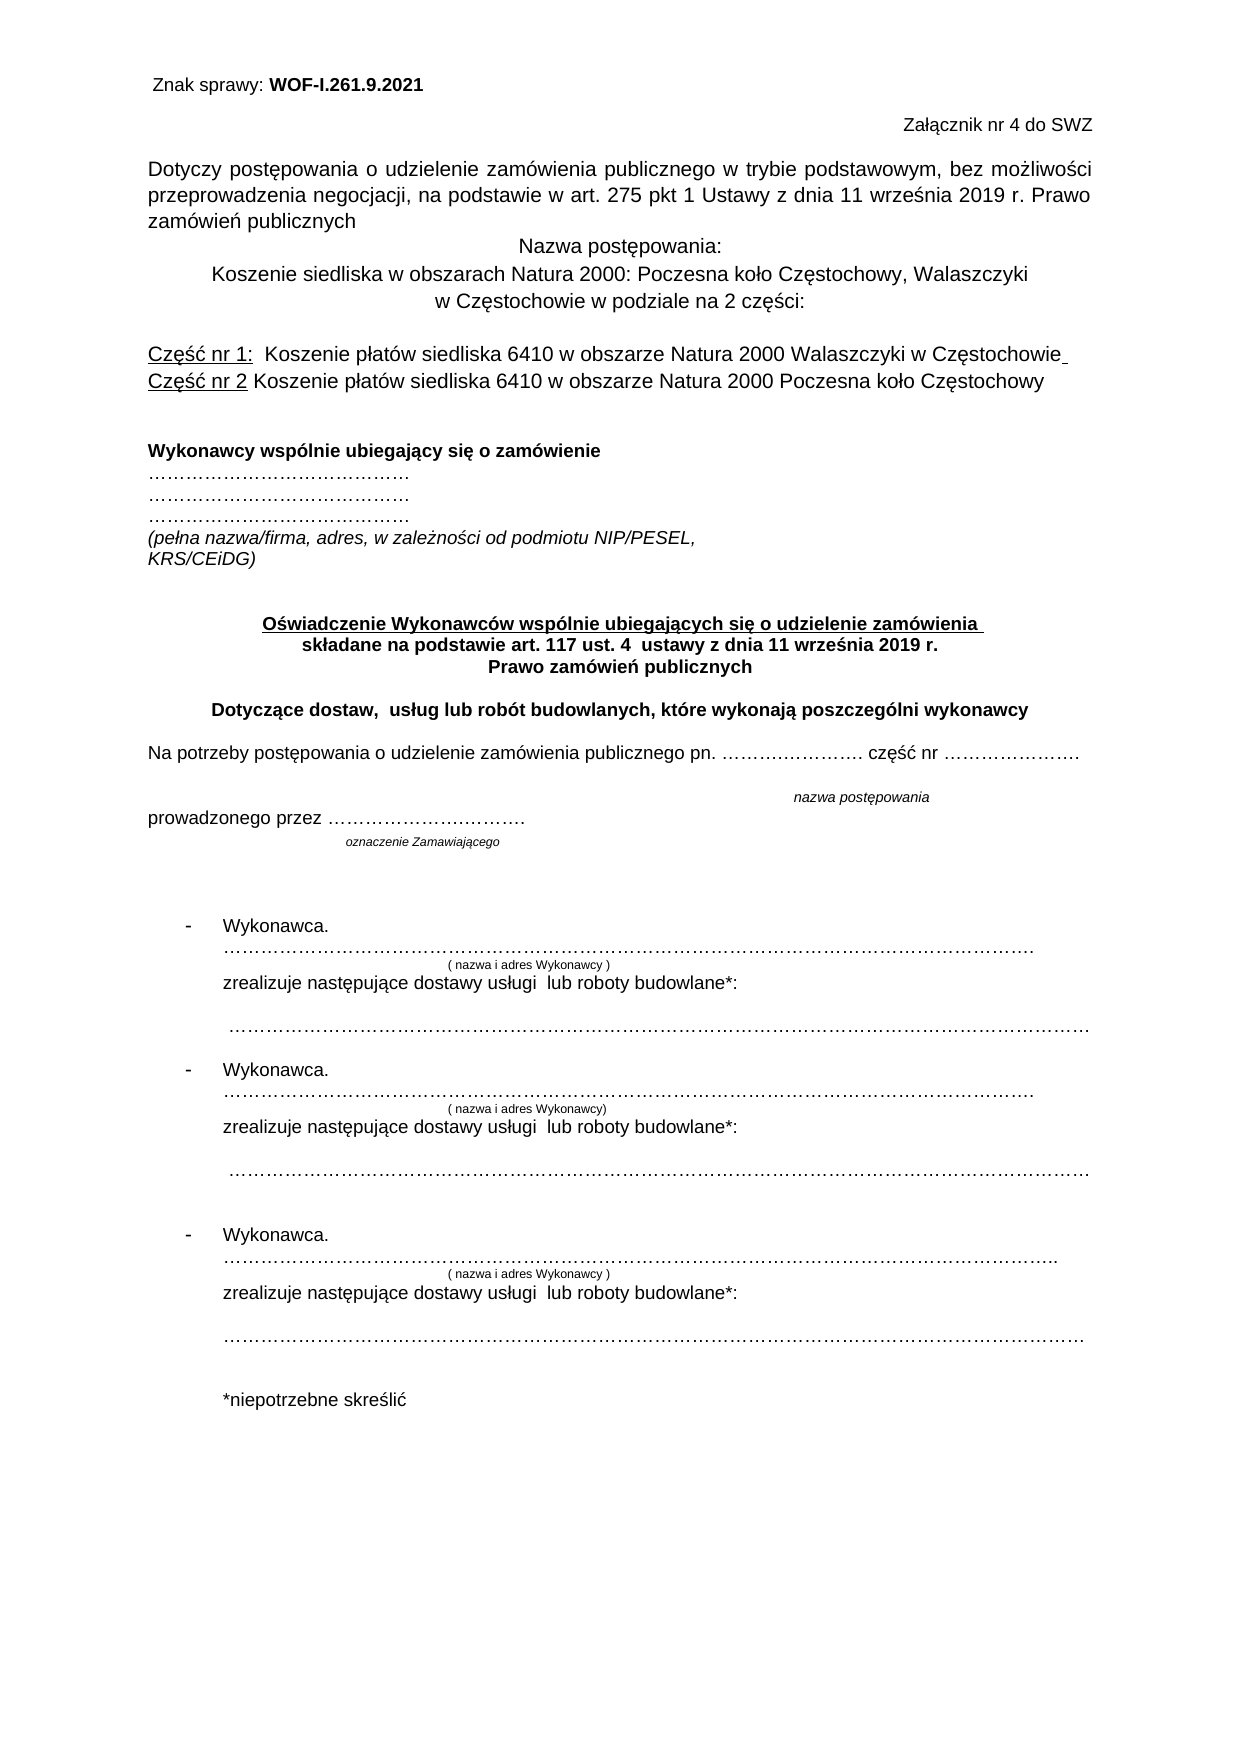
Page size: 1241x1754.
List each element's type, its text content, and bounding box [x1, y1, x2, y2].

list zrealizuje następujące dostawy usługi lub roboty budowlane*: [223, 1116, 1093, 1138]
text …………………………………… [148, 505, 1093, 526]
text składane na podstawie art. 117 ust. 4 ustawy z dnia 11 września 2019 r. [148, 634, 1093, 656]
list *niepotrzebne skreślić [223, 1389, 1093, 1411]
list ( nazwa i adres Wykonawcy ) [448, 958, 1093, 972]
text Oświadczenie Wykonawców wspólnie ubiegających się o udzielenie zamówienia [148, 613, 1093, 634]
list ………………………………………………………………………………………………………………………… [223, 1324, 1093, 1346]
text KRS/CEiDG) [148, 548, 1093, 569]
list ( nazwa i adres Wykonawcy) [448, 1102, 1093, 1116]
text …………………………………… [148, 462, 1093, 483]
list Wykonawca. …………………………………………………………………………………………………………………….. [185, 1224, 1093, 1267]
list ( nazwa i adres Wykonawcy ) [448, 1267, 1093, 1281]
text Wykonawcy wspólnie ubiegający się o zamówienie [148, 440, 1093, 462]
text …………………………………… [148, 483, 1093, 505]
list zrealizuje następujące dostawy usługi lub roboty budowlane*: [223, 972, 1093, 994]
text Dotyczące dostaw, usług lub robót budowlanych, które wykonają poszczególni wykonawcy [148, 699, 1093, 721]
list zrealizuje następujące dostawy usługi lub roboty budowlane*: [223, 1281, 1093, 1303]
list ………………………………………………………………………………………………………………………… [223, 1015, 1093, 1037]
text Prawo zamówień publicznych [148, 656, 1093, 677]
text Na potrzeby postępowania o udzielenie zamówienia publicznego pn. ……….…………. część nr …………………. nazwa postępowania prowadzonego przez ………………….………. oznaczenie Zamawiającego [148, 742, 1093, 850]
list Wykonawca. …………………………………………………………………………………………………………………. [185, 1058, 1093, 1102]
text (pełna nazwa/firma, adres, w zależności od podmiotu NIP/PESEL, [148, 526, 1093, 548]
list Wykonawca. …………………………………………………………………………………………………………………. [185, 914, 1093, 958]
list ………………………………………………………………………………………………………………………… [223, 1159, 1093, 1181]
